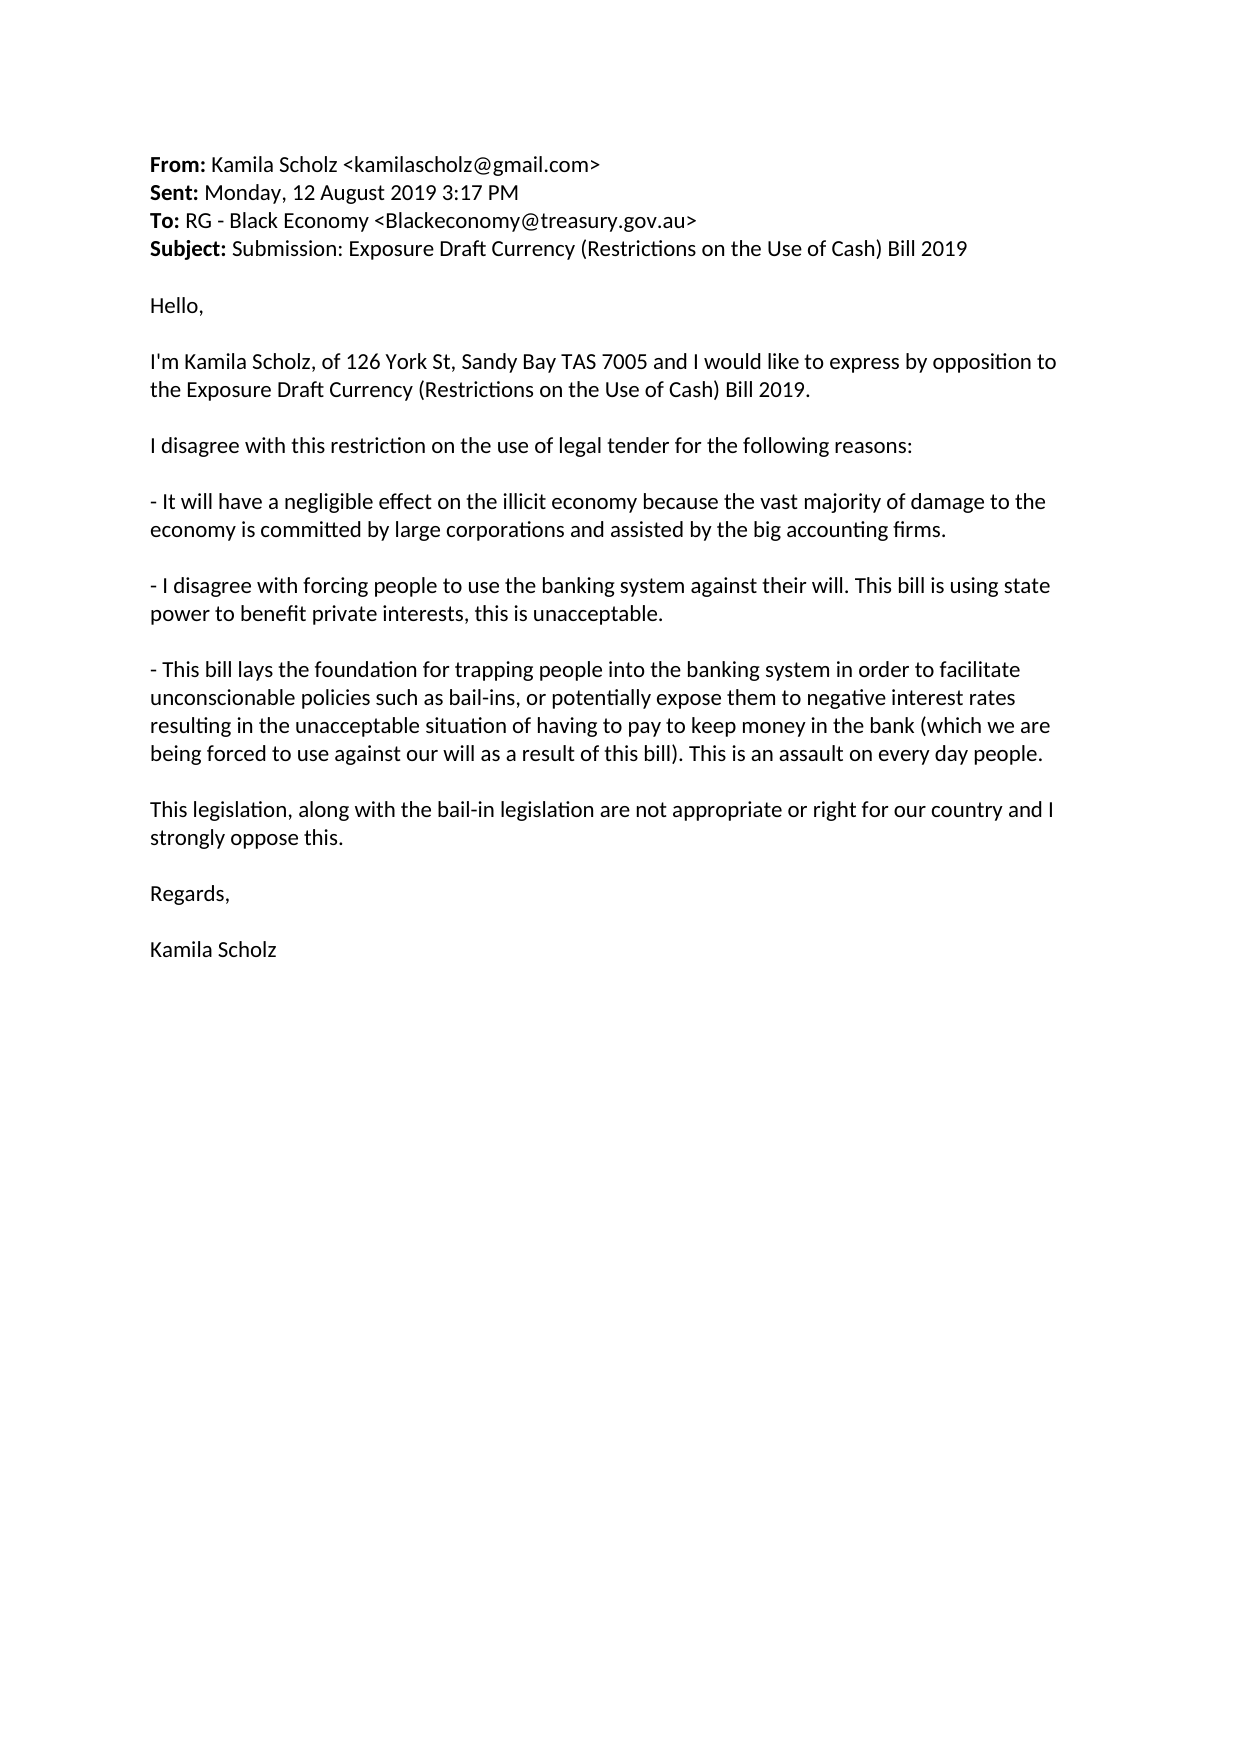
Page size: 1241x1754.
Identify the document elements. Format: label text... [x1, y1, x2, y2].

text Regards, [150, 879, 1090, 907]
text Kamila Scholz [150, 935, 1090, 963]
text I disagree with this restriction on the use of legal tender for the following reasons: [150, 431, 1090, 459]
text This legislation, along with the bail-in legislation are not appropriate or right for our country and I strongly oppose this. [150, 795, 1090, 851]
text From: Kamila Scholz <kamilascholz@gmail.com> Sent: Monday, 12 August 2019 3:17 PM To: RG - Black Economy <Blackeconomy@treasury.gov.au> Subject: Submission: Exposure Draft Currency (Restrictions on the Use of Cash) Bill 2019 [150, 150, 1090, 262]
text - This bill lays the foundation for trapping people into the banking system in order to facilitate unconscionable policies such as bail-ins, or potentially expose them to negative interest rates resulting in the unacceptable situation of having to pay to keep money in the bank (which we are being forced to use against our will as a result of this bill). This is an assault on every day people. [150, 655, 1090, 767]
text - I disagree with forcing people to use the banking system against their will. This bill is using state power to benefit private interests, this is unacceptable. [150, 571, 1090, 627]
text - It will have a negligible effect on the illicit economy because the vast majority of damage to the economy is committed by large corporations and assisted by the big accounting firms. [150, 487, 1090, 543]
text I'm Kamila Scholz, of 126 York St, Sandy Bay TAS 7005 and I would like to express by opposition to the Exposure Draft Currency (Restrictions on the Use of Cash) Bill 2019. [150, 347, 1090, 403]
text Hello, [150, 291, 1090, 319]
